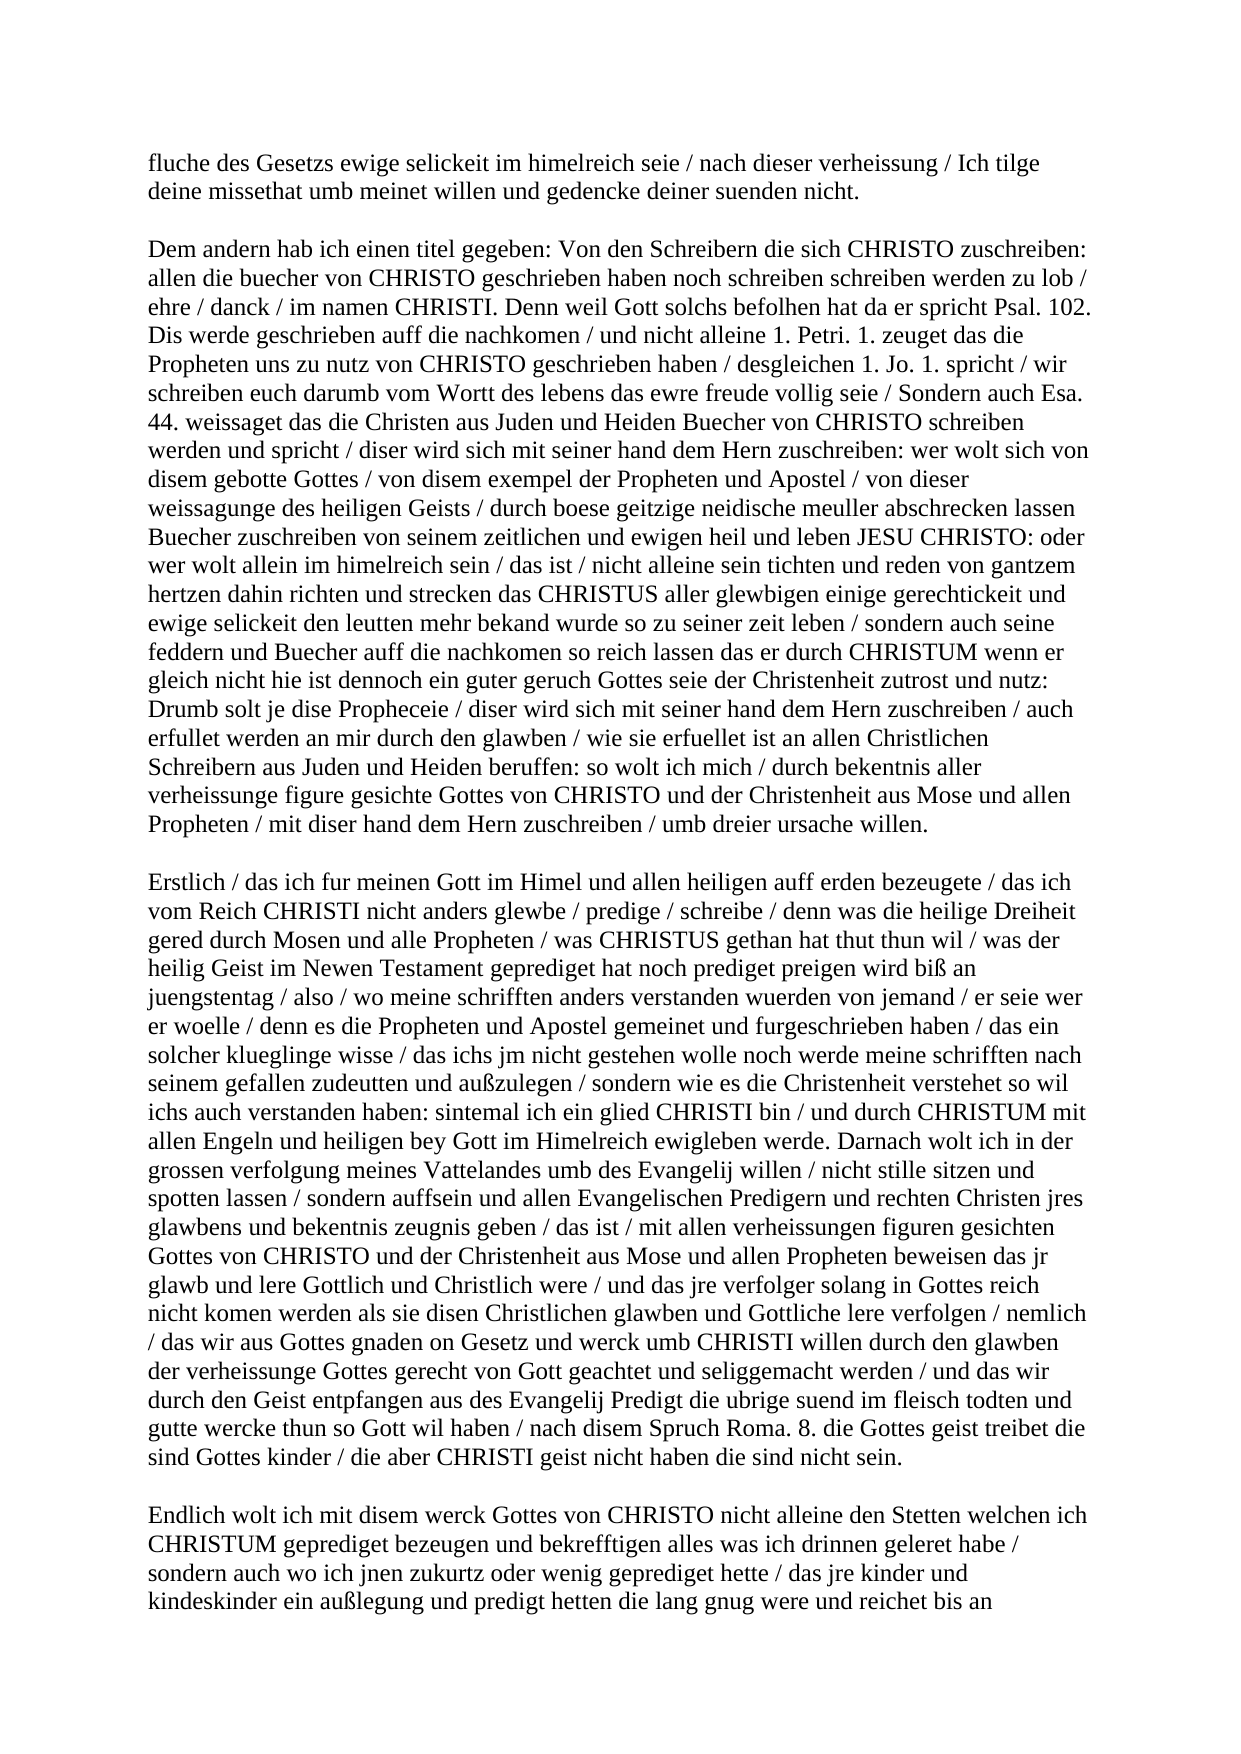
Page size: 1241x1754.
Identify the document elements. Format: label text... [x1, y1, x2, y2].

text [148, 1500, 1093, 1615]
text Dem andern hab ich einen titel gegeben: Von den Schreibern die sich CHRISTO zuschreiben: allen die buecher von CHRISTO geschrieben haben noch schreiben schreiben werden zu lob / ehre / danck / im namen CHRISTI. Denn weil Gott solchs befolhen hat da er spricht Psal. 102. Dis werde geschrieben auff die nachkomen / und nicht alleine 1. Petri. 1. zeuget das die Propheten uns zu nutz von CHRISTO geschrieben haben / desgleichen 1. Jo. 1. spricht / wir schreiben euch darumb vom Wortt des lebens das ewre freude vollig seie / Sondern auch Esa. 44. weissaget das die Christen aus Juden und Heiden Buecher von CHRISTO schreiben werden und spricht / diser wird sich mit seiner hand dem Hern zuschreiben: wer wolt sich von disem gebotte Gottes / von disem exempel der Propheten und Apostel / von dieser weissagunge des heiligen Geists / durch boese geitzige neidische meuller abschrecken lassen Buecher zuschreiben von seinem zeitlichen und ewigen heil und leben JESU CHRISTO: oder wer wolt allein im himelreich sein / das ist / nicht alleine sein tichten und reden von gantzem hertzen dahin richten und strecken das CHRISTUS aller glewbigen einige gerechtickeit und ewige selickeit den leutten mehr bekand wurde so zu seiner zeit leben / sondern auch seine feddern und Buecher auff die nachkomen so reich lassen das er durch CHRISTUM wenn er gleich nicht hie ist dennoch ein guter geruch Gottes seie der Christenheit zutrost und nutz: Drumb solt je dise Propheceie / diser wird sich mit seiner hand dem Hern zuschreiben / auch erfullet werden an mir durch den glawben / wie sie erfuellet ist an allen Christlichen Schreibern aus Juden und Heiden beruffen: so wolt ich mich / durch bekentnis aller verheissunge figure gesichte Gottes von CHRISTO und der Christenheit aus Mose und allen Propheten / mit diser hand dem Hern zuschreiben / umb dreier ursache willen. [148, 234, 1093, 838]
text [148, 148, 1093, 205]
text Erstlich / das ich fur meinen Gott im Himel und allen heiligen auff erden bezeugete / das ich vom Reich CHRISTI nicht anders glewbe / predige / schreibe / denn was die heilige Dreiheit gered durch Mosen und alle Propheten / was CHRISTUS gethan hat thut thun wil / was der heilig Geist im Newen Testament geprediget hat noch prediget preigen wird biß an juengstentag / also / wo meine schrifften anders verstanden wuerden von jemand / er seie wer er woelle / denn es die Propheten und Apostel gemeinet und furgeschrieben haben / das ein solcher klueglinge wisse / das ichs jm nicht gestehen wolle noch werde meine schrifften nach seinem gefallen zudeutten und außzulegen / sondern wie es die Christenheit verstehet so wil ichs auch verstanden haben: sintemal ich ein glied CHRISTI bin / und durch CHRISTUM mit allen Engeln und heiligen bey Gott im Himelreich ewigleben werde. Darnach wolt ich in der grossen verfolgung meines Vattelandes umb des Evangelij willen / nicht stille sitzen und spotten lassen / sondern auffsein und allen Evangelischen Predigern und rechten Christen jres glawbens und bekentnis zeugnis geben / das ist / mit allen verheissungen figuren gesichten Gottes von CHRISTO und der Christenheit aus Mose und allen Propheten beweisen das jr glawb und lere Gottlich und Christlich were / und das jre verfolger solang in Gottes reich nicht komen werden als sie disen Christlichen glawben und Gottliche lere verfolgen / nemlich / das wir aus Gottes gnaden on Gesetz und werck umb CHRISTI willen durch den glawben der verheissunge Gottes gerecht von Gott geachtet und seliggemacht werden / und das wir durch den Geist entpfangen aus des Evangelij Predigt die ubrige suend im fleisch todten und gutte wercke thun so Gott wil haben / nach disem Spruch Roma. 8. die Gottes geist treibet die sind Gottes kinder / die aber CHRISTI geist nicht haben die sind nicht sein. [148, 867, 1093, 1471]
